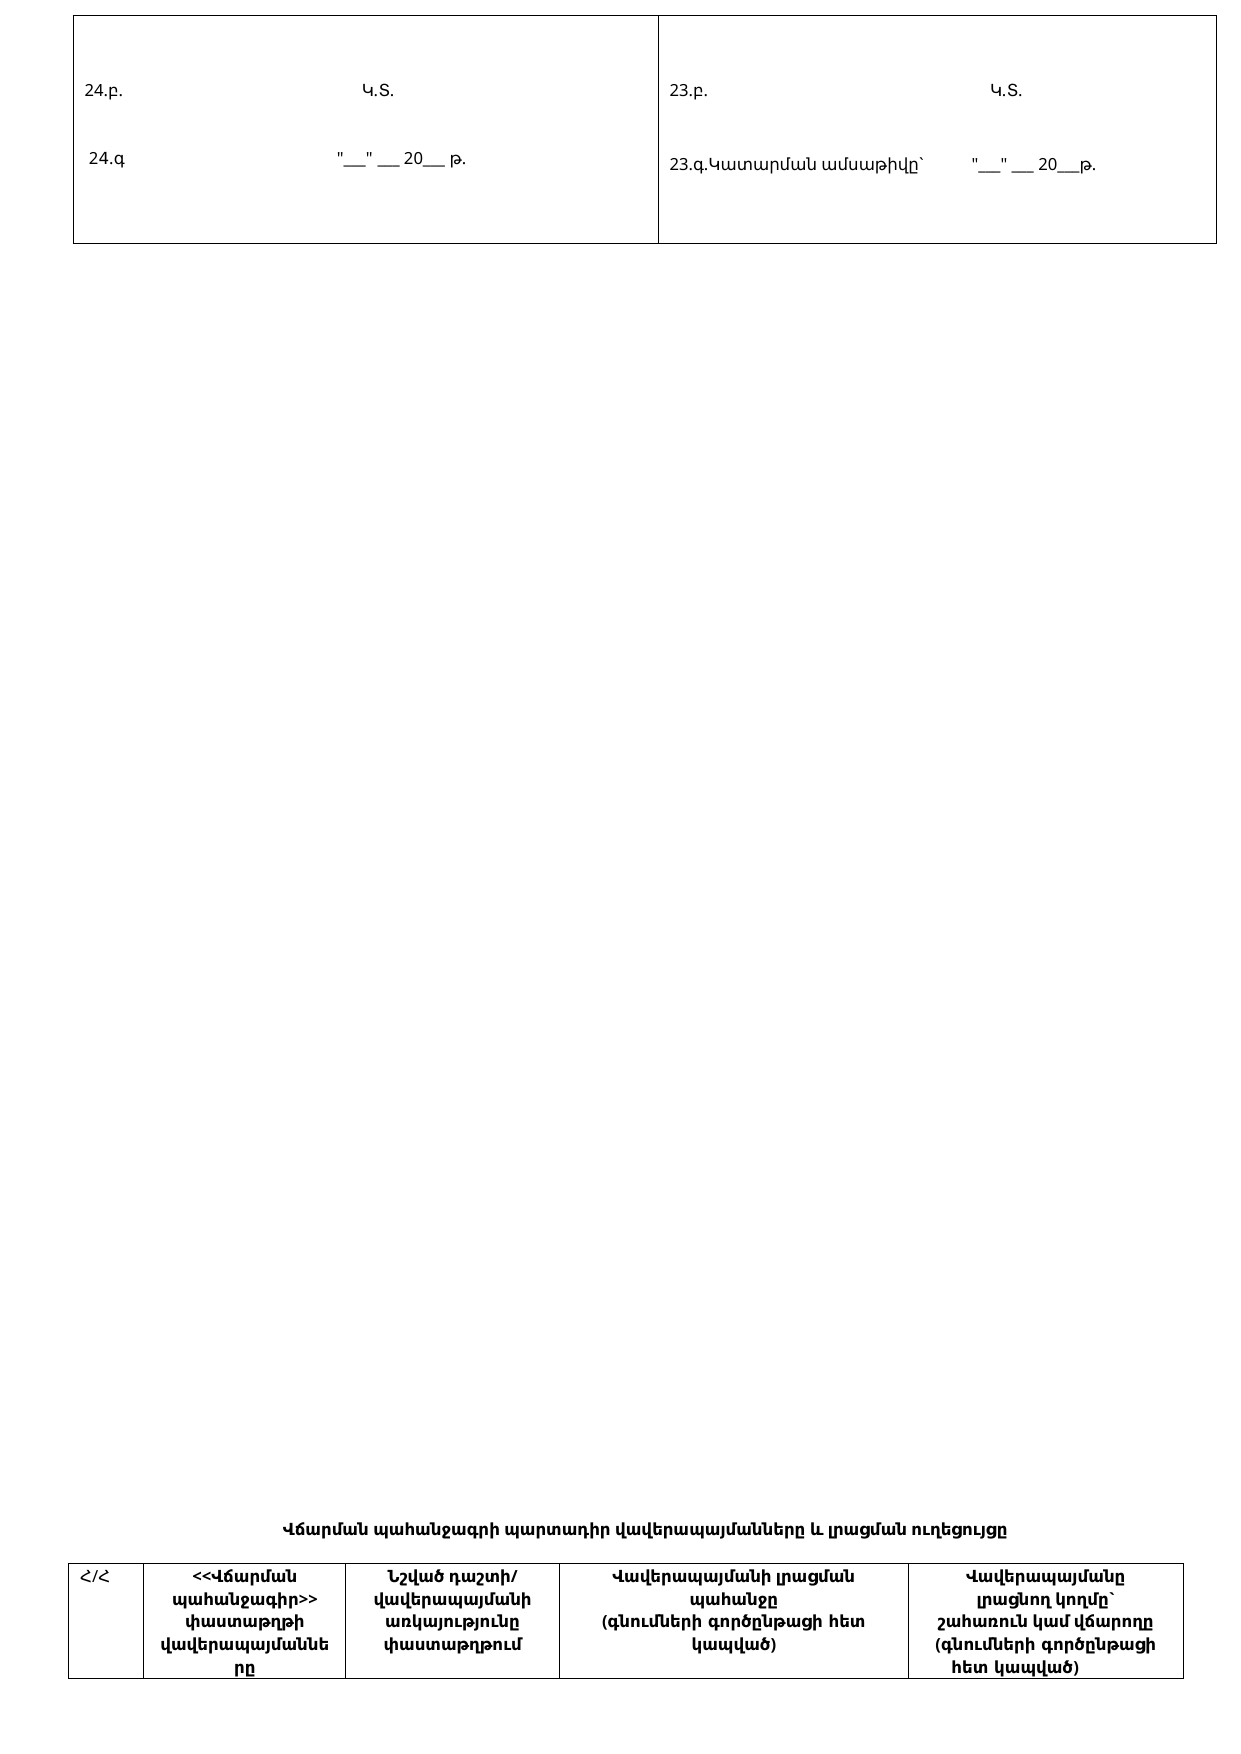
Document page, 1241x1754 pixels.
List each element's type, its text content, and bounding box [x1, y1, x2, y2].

table_header Վավերապայմանի լրացման պահանջը (գնումների գործընթացի հետ կապված) [560, 1564, 908, 1678]
table_header <<Վճարման պահանջագիր>> փաստաթղթի վավերապայմանները [144, 1564, 345, 1678]
text Վճարման պահանջագրի պարտադիր վավերապայմանները և լրացման ուղեցույցը [119, 1518, 1171, 1541]
table_cell 24.բ. Կ.Տ. 24.գ "___" ___ 20___ թ. [74, 16, 658, 243]
table_cell 23.բ. Կ.Տ. 23.գ.Կատարման ամսաթիվը` "___" ___ 20___թ. [659, 16, 1216, 243]
table_header Վավերապայմանը լրացնող կողմը` շահառուն կամ վճարողը (գնումների գործընթացի հետ կապված) [909, 1564, 1183, 1678]
table_header Հ/Հ [69, 1564, 143, 1678]
table_header Նշված դաշտի/ վավերապայմանի առկայությունը փաստաթղթում [346, 1564, 559, 1678]
